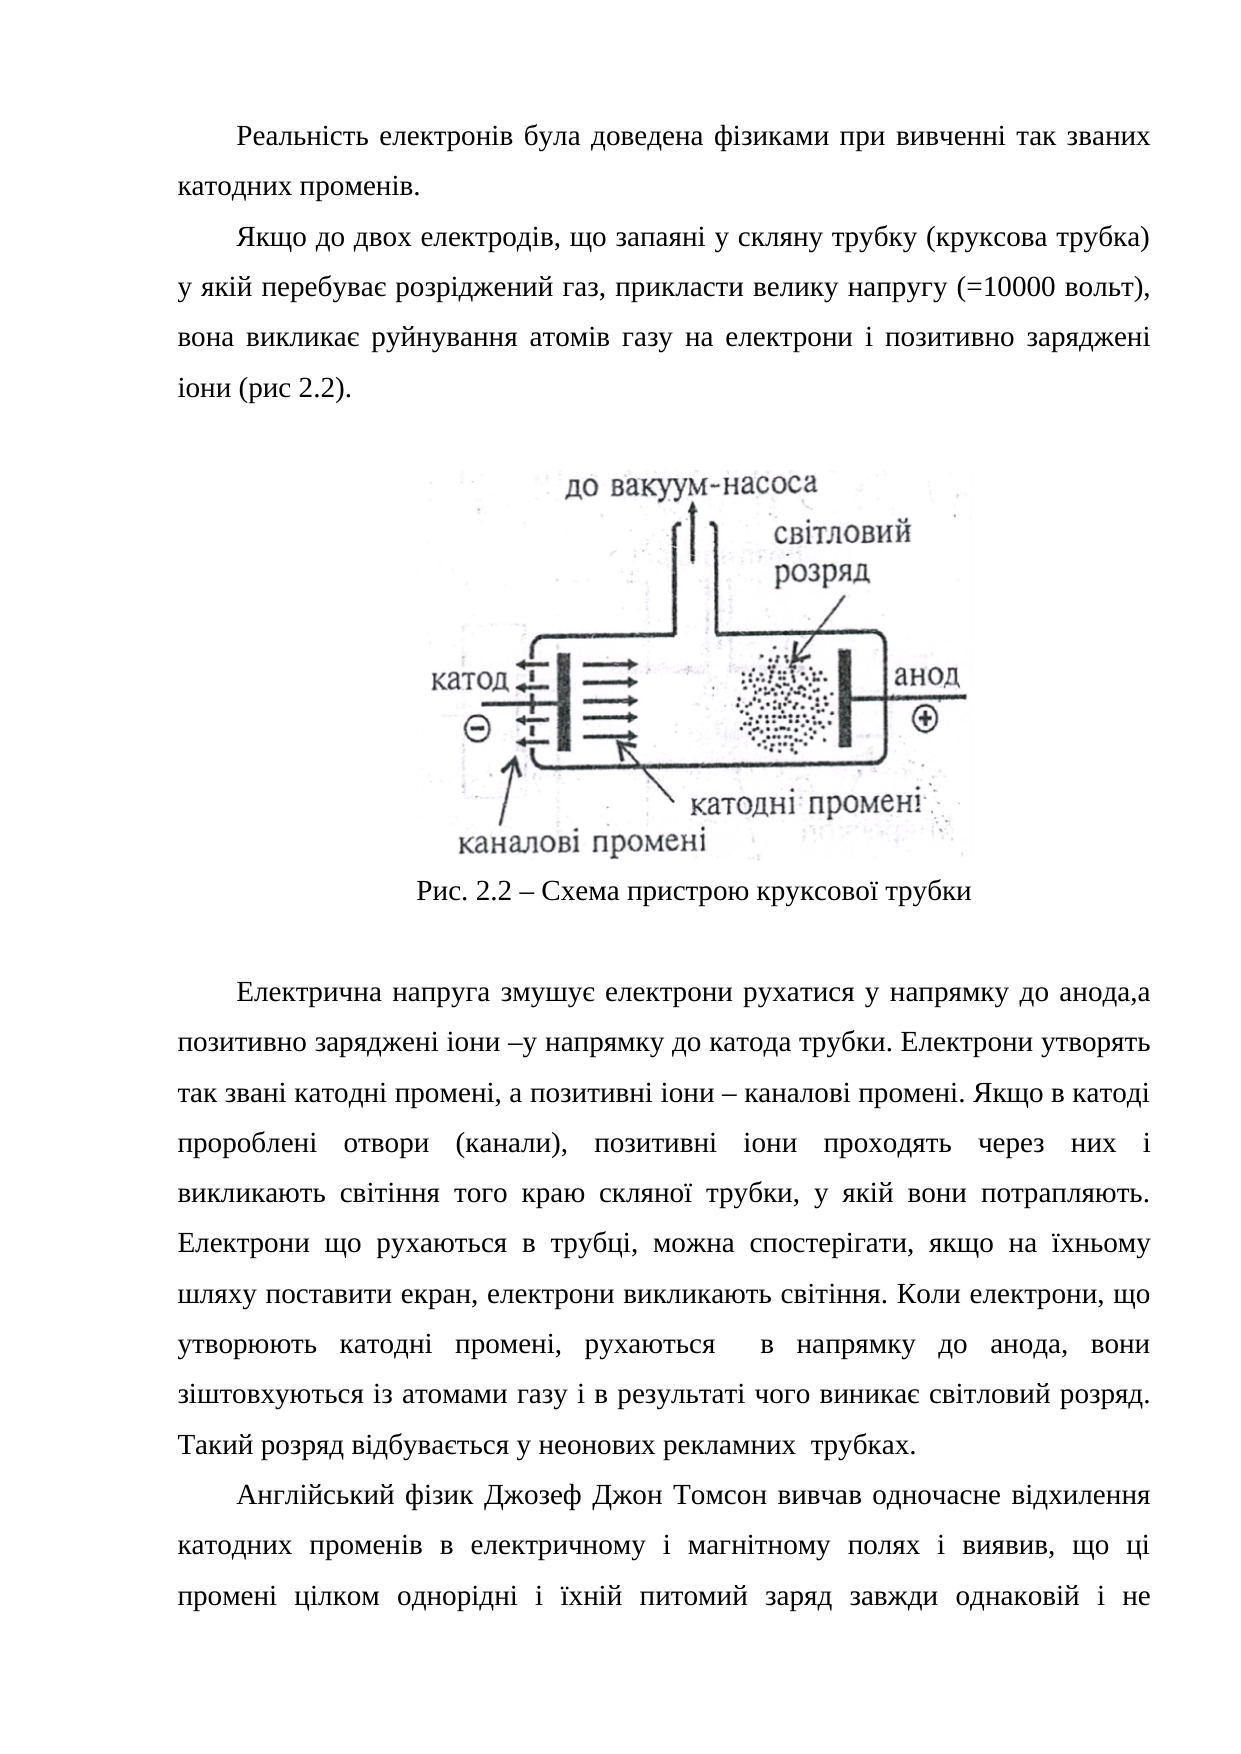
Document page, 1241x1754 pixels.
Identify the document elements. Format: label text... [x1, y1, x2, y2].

text Якщо до двох електродів, що запаяні у скляну трубку (круксова трубка) у якій перебуває розріджений газ, прикласти велику напругу (=10000 вольт), вона викликає руйнування атомів газу на електрони і позитивно заряджені іони (рис 2.2). [177, 219, 1152, 403]
text Реальність електронів була доведена фізиками при вивченні так званих катодних променів. [177, 118, 1152, 202]
text Електрична напруга змушує електрони рухатися у напрямку до анода,а позитивно заряджені іони –у напрямку до катода трубки. Електрони утворять так звані катодні промені, а позитивні іони – каналові промені. Якщо в катоді пророблені отвори (канали), позитивні іони проходять через них і викликають світіння того краю скляної трубки, у якій вони потрапляють. Електрони що рухаються в трубці, можна спостерігати, якщо на їхньому шляху поставити екран, електрони викликають світіння. Коли електрони, що утворюють катодні промені, рухаються в напрямку до анода, вони зіштовхуються із атомами газу і в результаті чого виникає світловий розряд. Такий розряд відбувається у неонових рекламних трубках. [177, 974, 1152, 1460]
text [177, 1477, 1152, 1611]
picture [415, 470, 973, 860]
text Рис. 2.2 – Схема пристрою круксової трубки [177, 873, 1152, 907]
